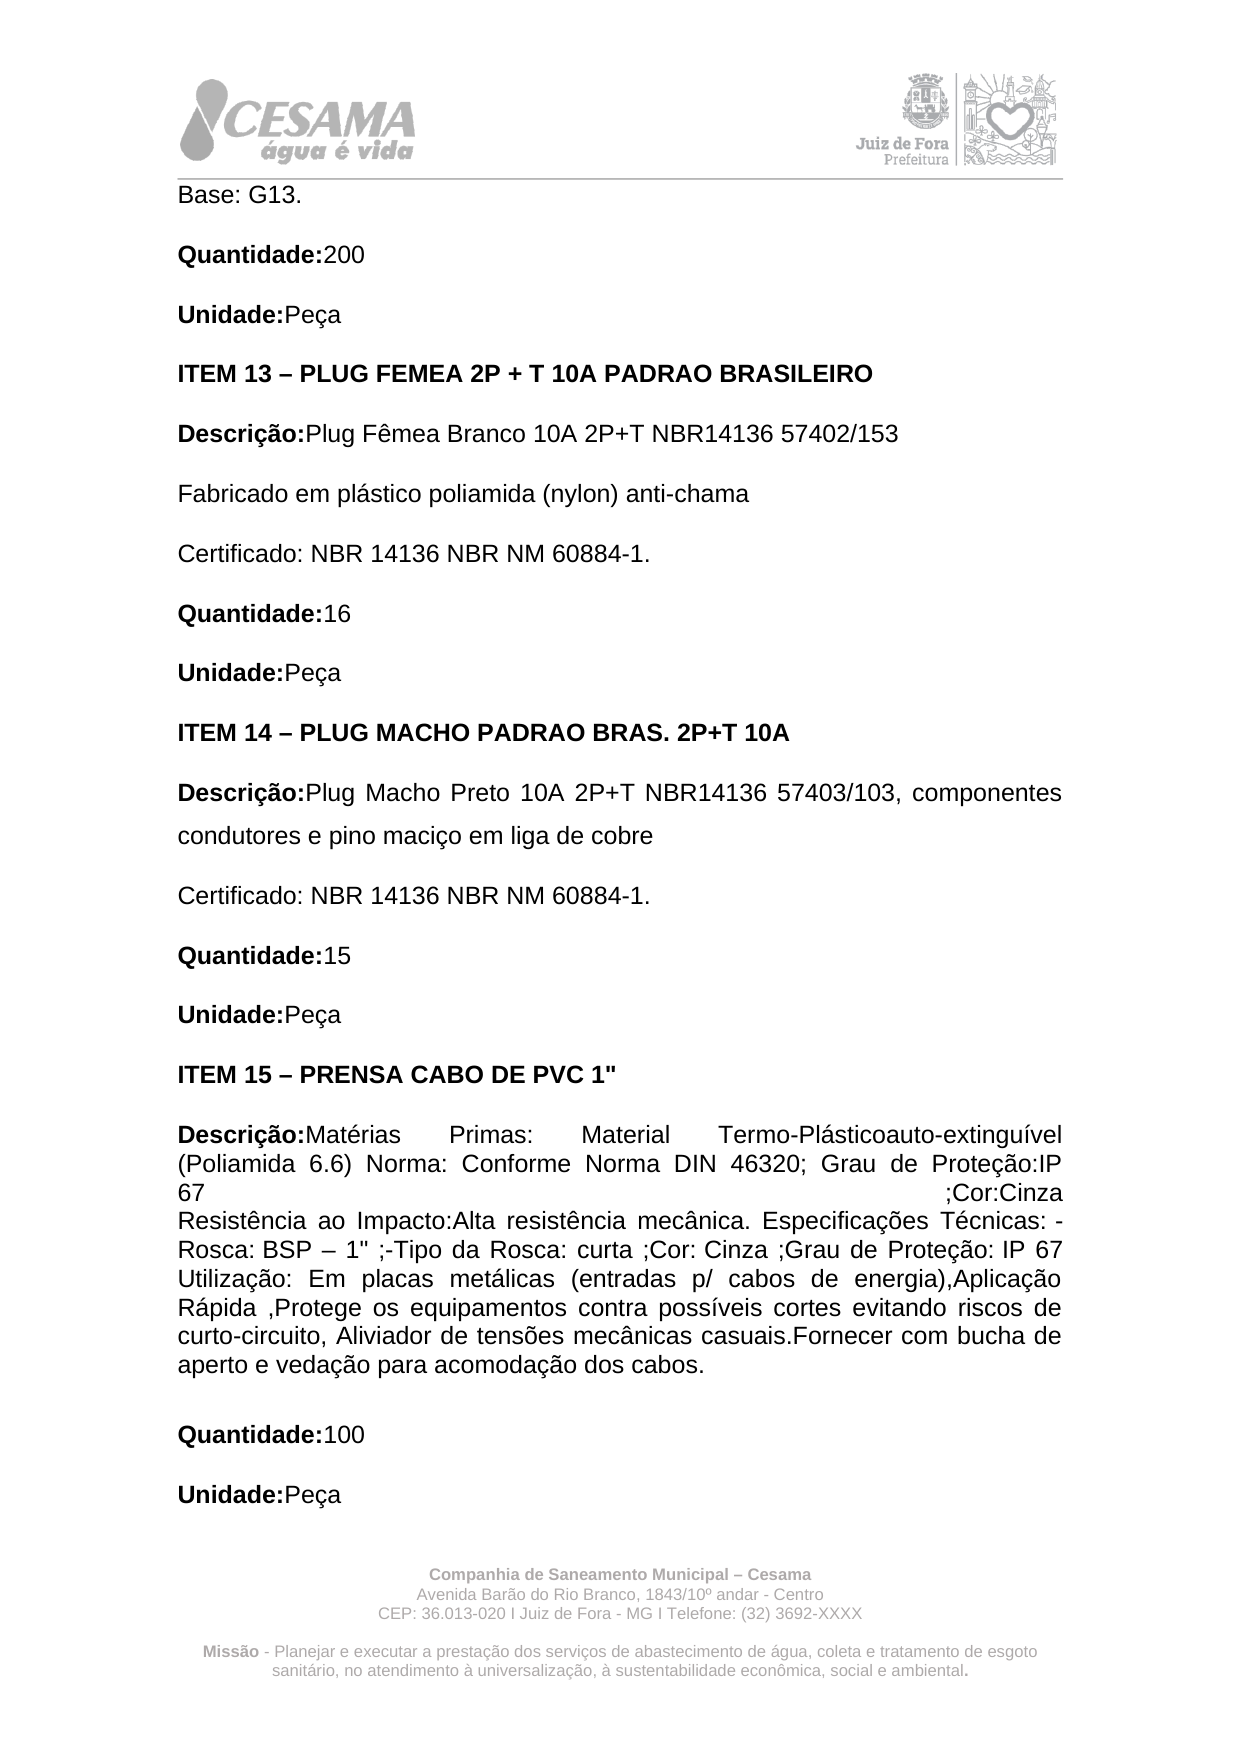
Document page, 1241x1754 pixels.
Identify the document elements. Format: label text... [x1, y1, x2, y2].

text Unidade:Peça [177, 299, 1063, 328]
picture [177, 73, 1064, 180]
text Quantidade:200 [177, 240, 1063, 268]
text Unidade:Peça [177, 658, 1063, 687]
text ITEM 13 – PLUG FEMEA 2P + T 10A PADRAO BRASILEIRO [177, 359, 1063, 388]
text Descrição:Matérias Primas: Material Termo-Plásticoauto-extinguível (Poliamida 6.6) Norma: Conforme Norma DIN 46320; Grau de Proteção:IP 67 ;Cor:Cinza Resistência ao Impacto:Alta resistência mecânica. Especificações Técnicas: -Rosca: BSP – 1" ;-Tipo da Rosca: curta ;Cor: Cinza ;Grau de Proteção: IP 67 Utilização: Em placas metálicas (entradas p/ cabos de energia),Aplicação Rápida ,Protege os equipamentos contra possíveis cortes evitando riscos de curto-circuito, Aliviador de tensões mecânicas casuais.Fornecer com bucha de aperto e vedação para acomodação dos cabos. [177, 1120, 1063, 1379]
text Fabricado em plástico poliamida (nylon) anti-chama [177, 479, 1063, 508]
text Base: G13. [177, 180, 1063, 209]
text Certificado: NBR 14136 NBR NM 60884-1. [177, 881, 1063, 909]
text Descrição:Plug Macho Preto 10A 2P+T NBR14136 57403/103, componentes condutores e pino maciço em liga de cobre [177, 778, 1063, 850]
text ITEM 15 – PRENSA CABO DE PVC 1" [177, 1060, 1063, 1089]
text Unidade:Peça [177, 1480, 1063, 1508]
text Unidade:Peça [177, 1000, 1063, 1029]
text Quantidade:15 [177, 941, 1063, 969]
text Descrição:Plug Fêmea Branco 10A 2P+T NBR14136 57402/153 [177, 419, 1063, 448]
text ITEM 14 – PLUG MACHO PADRAO BRAS. 2P+T 10A [177, 718, 1063, 747]
text Quantidade:100 [177, 1420, 1063, 1449]
text Certificado: NBR 14136 NBR NM 60884-1. [177, 539, 1063, 567]
text Quantidade:16 [177, 598, 1063, 627]
